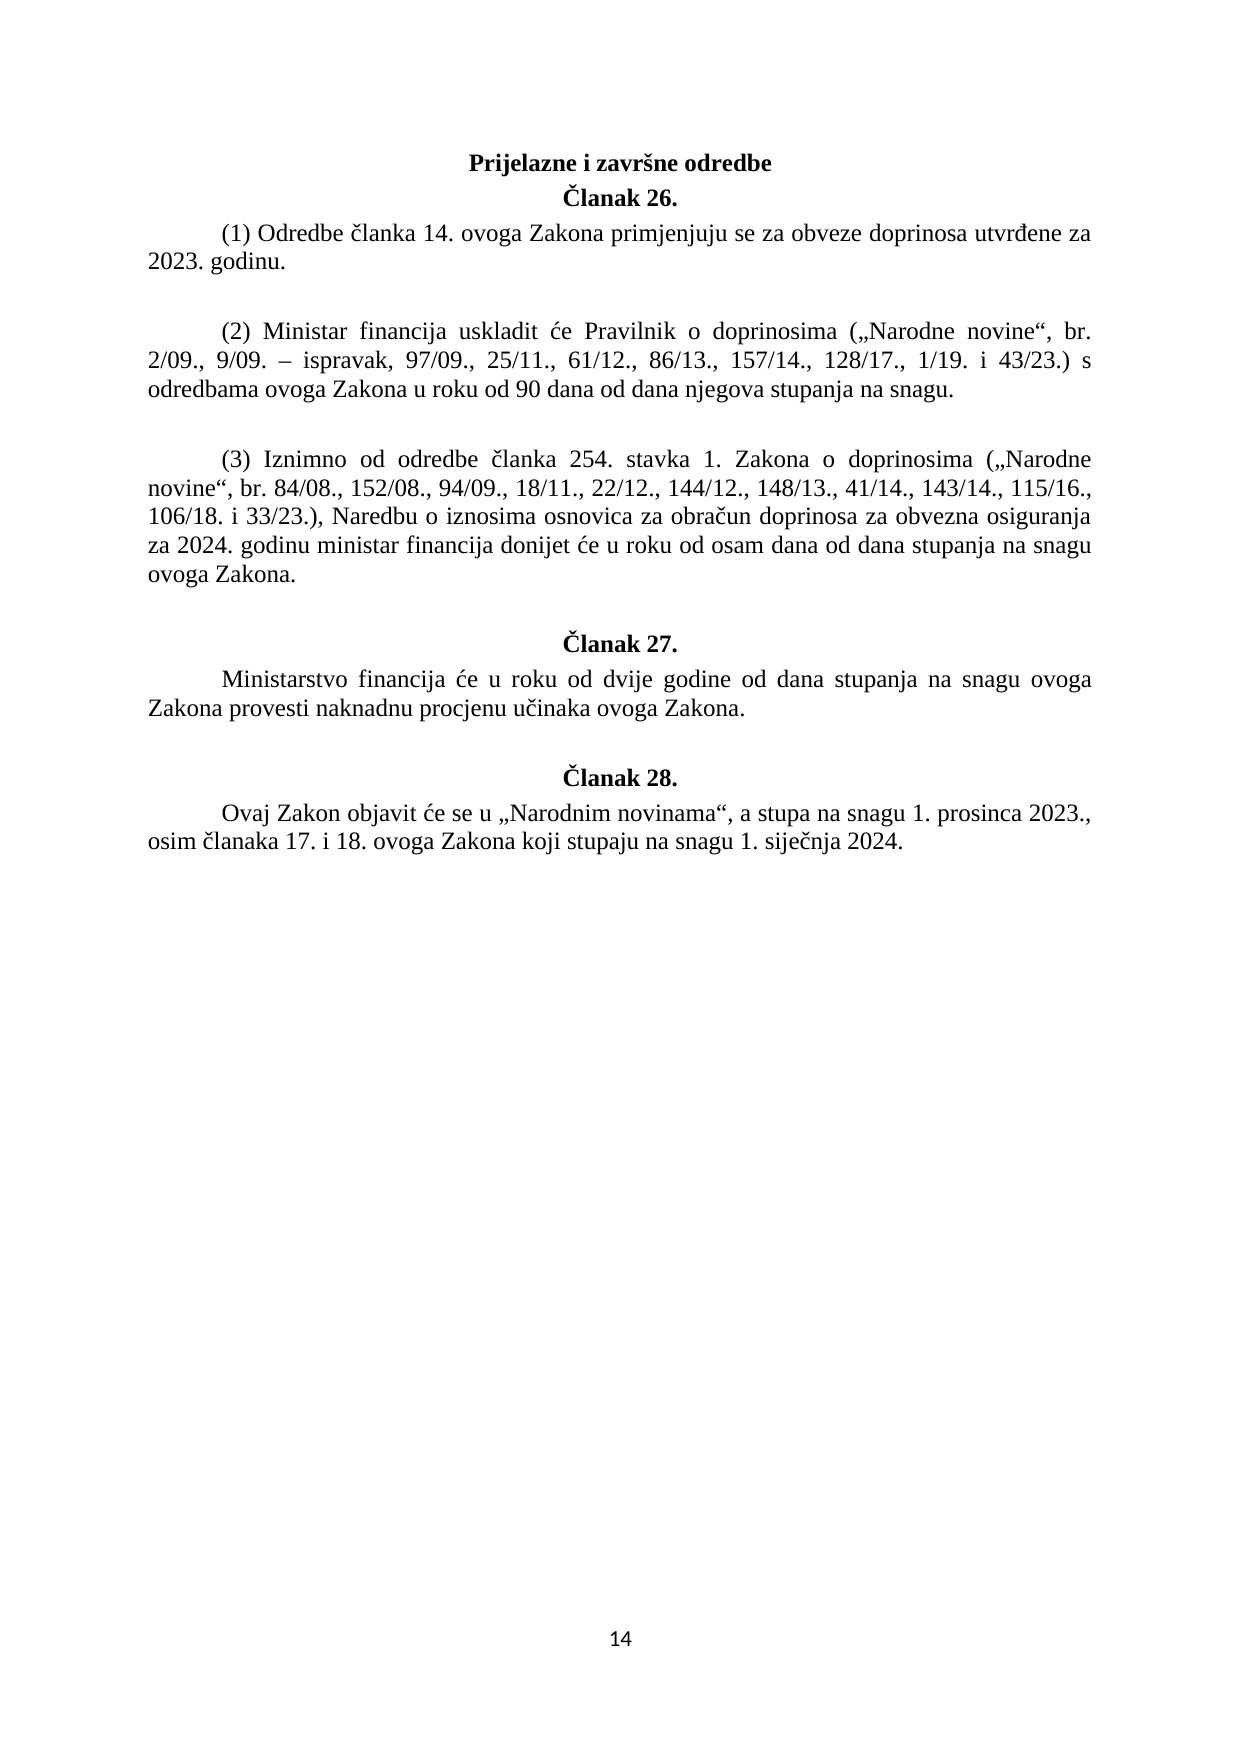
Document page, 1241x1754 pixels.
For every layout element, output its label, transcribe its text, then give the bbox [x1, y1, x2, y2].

text Prijelazne i završne odredbe [148, 148, 1093, 176]
text (1) Odredbe članka 14. ovoga Zakona primjenjuju se za obveze doprinosa utvrđene za 2023. godinu. [148, 218, 1093, 275]
text Ovaj Zakon objavit će se u „Narodnim novinama“, a stupa na snagu 1. prosinca 2023., osim članaka 17. i 18. ovoga Zakona koji stupaju na snagu 1. siječnja 2024. [148, 798, 1093, 855]
text (2) Ministar financija uskladit će Pravilnik o doprinosima („Narodne novine“, br. 2/09., 9/09. – ispravak, 97/09., 25/11., 61/12., 86/13., 157/14., 128/17., 1/19. i 43/23.) s odredbama ovoga Zakona u roku od 90 dana od dana njegova stupanja na snagu. [148, 316, 1093, 403]
text Članak 28. [148, 763, 1093, 791]
text (3) Iznimno od odredbe članka 254. stavka 1. Zakona o doprinosima („Narodne novine“, br. 84/08., 152/08., 94/09., 18/11., 22/12., 144/12., 148/13., 41/14., 143/14., 115/16., 106/18. i 33/23.), Naredbu o iznosima osnovica za obračun doprinosa za obvezna osiguranja za 2024. godinu ministar financija donijet će u roku od osam dana od dana stupanja na snagu ovoga Zakona. [148, 444, 1093, 588]
text Članak 27. [148, 629, 1093, 658]
text Ministarstvo financija će u roku od dvije godine od dana stupanja na snagu ovoga Zakona provesti naknadnu procjenu učinaka ovoga Zakona. [148, 664, 1093, 721]
text Članak 26. [148, 183, 1093, 211]
